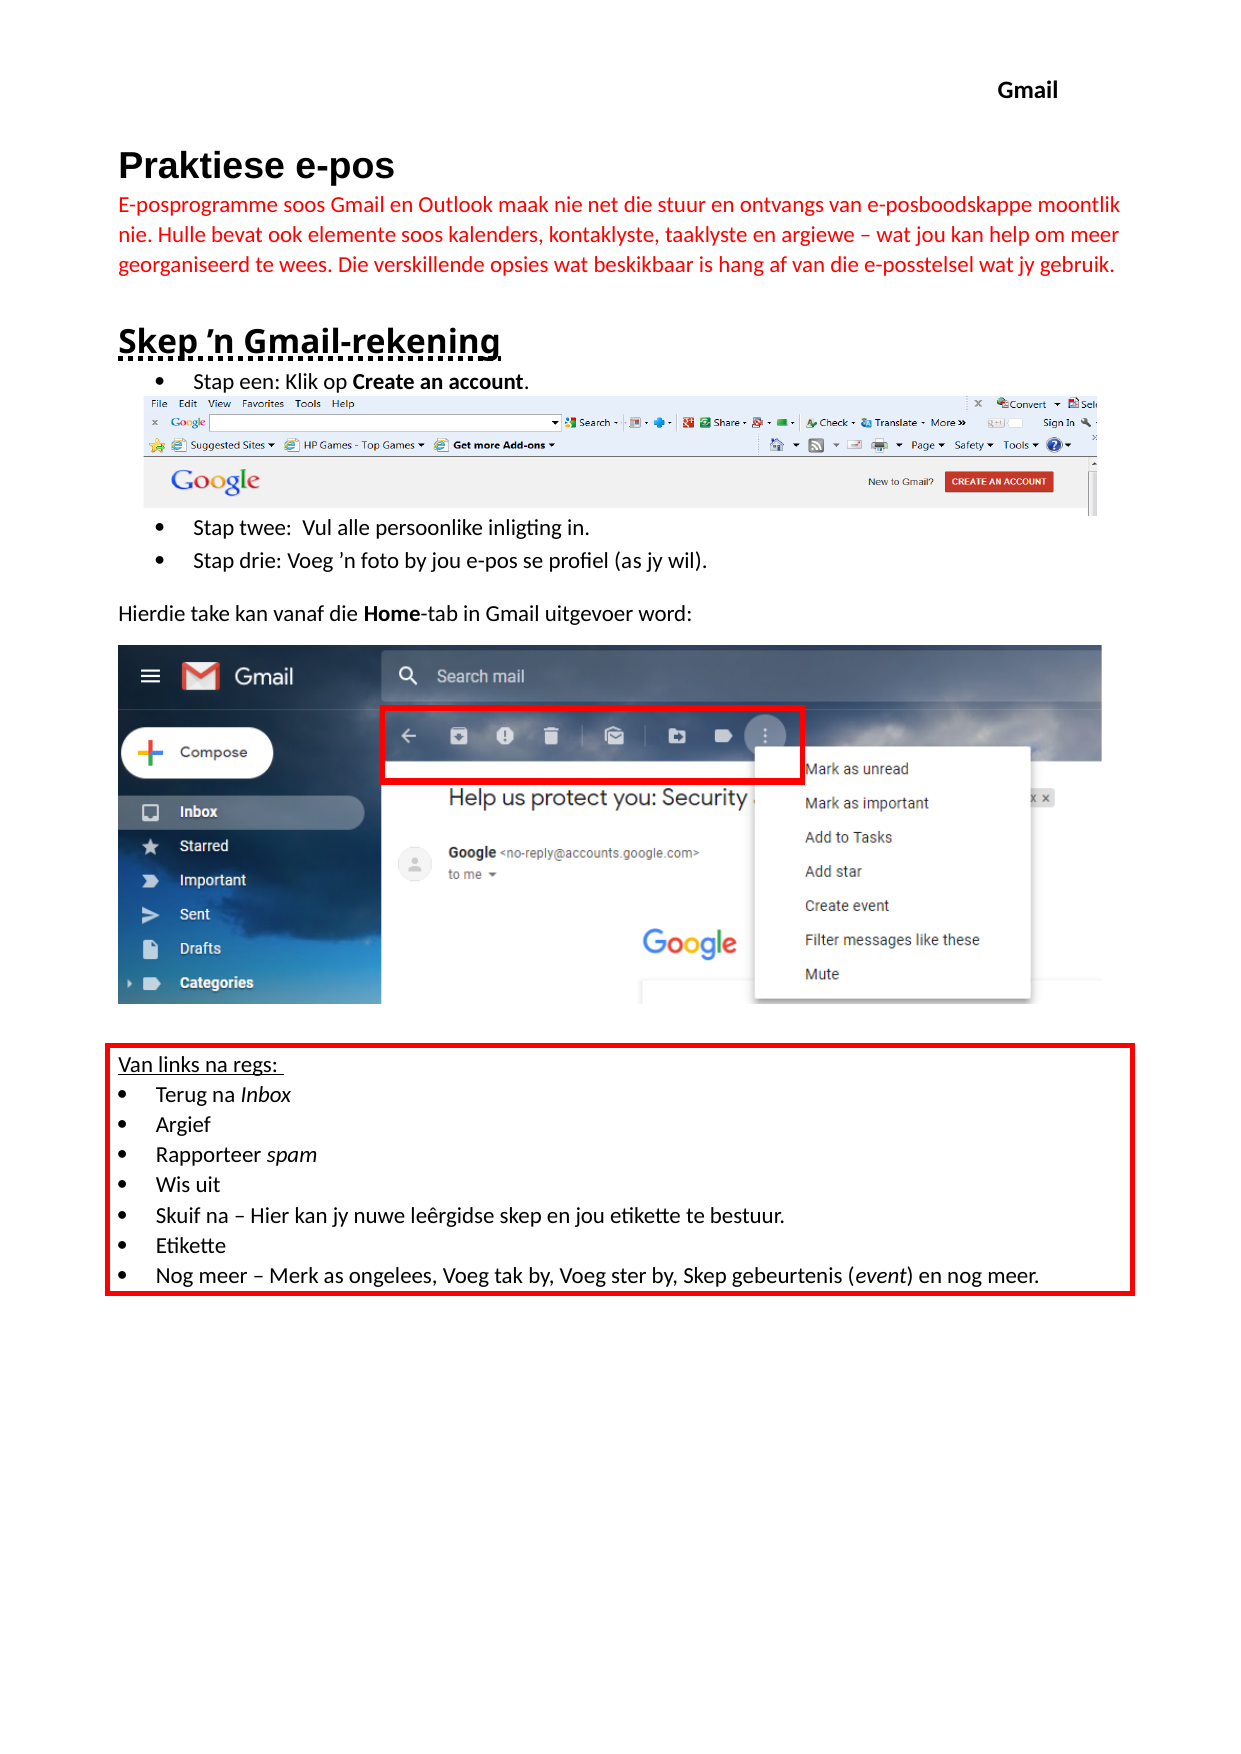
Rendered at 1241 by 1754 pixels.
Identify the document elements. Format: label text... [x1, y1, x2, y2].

subtitle Praktiese e-pos [118, 143, 1122, 186]
list Stap drie: Voeg ’n foto by jou e-pos se profiel (as jy wil). [156, 546, 1122, 574]
list Argief [110, 1103, 1130, 1134]
list Nog meer – Merk as ongelees, Voeg tak by, Voeg ster by, Skep gebeurtenis (event) en nog meer. [110, 1254, 1130, 1291]
list Stap twee: Vul alle persoonlike inligting in. [156, 513, 1122, 542]
picture [143, 396, 1097, 516]
text Hierdie take kan vanaf die Home-tab in Gmail uitgevoer word: [118, 599, 1122, 627]
picture [118, 645, 1102, 1004]
text Van links na regs: [110, 1048, 1130, 1073]
list Rapporteer spam [110, 1134, 1130, 1164]
list Skuif na – Hier kan jy nuwe leêrgidse skep en jou etikette te bestuur. [110, 1194, 1130, 1224]
list Stap een: Klik op Create an account. [156, 367, 1122, 395]
list Terug na Inbox [110, 1073, 1130, 1103]
list Etikette [110, 1224, 1130, 1254]
subtitle Skep ’n Gmail-rekening [118, 318, 1122, 363]
text E-posprogramme soos Gmail en Outlook maak nie net die stuur en ontvangs van e-posboodskappe moontlik nie. Hulle bevat ook elemente soos kalenders, kontaklyste, taaklyste en argiewe – wat jou kan help om meer georganiseerd te wees. Die verskillende opsies wat beskikbaar is hang af van die e-posstelsel wat jy gebruik. [118, 190, 1122, 278]
list Wis uit [110, 1164, 1130, 1194]
